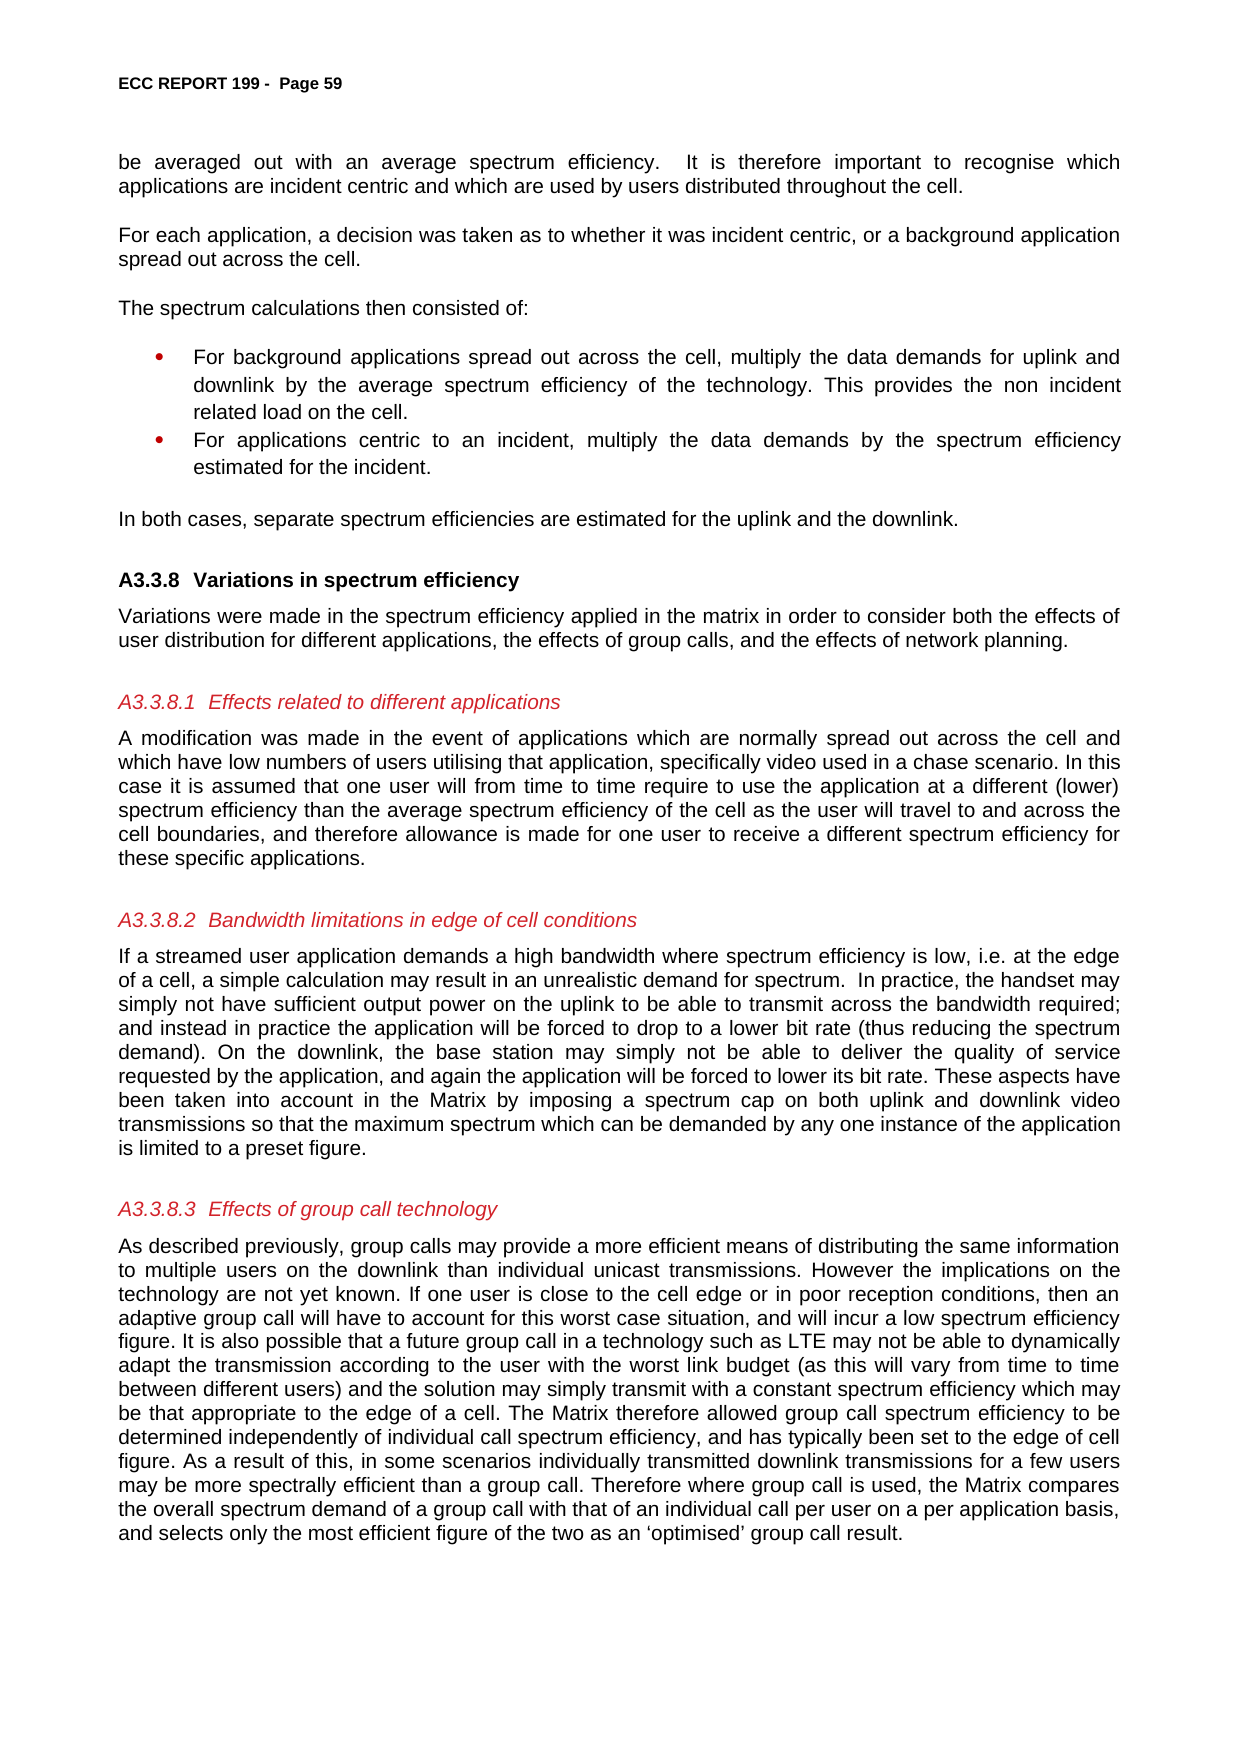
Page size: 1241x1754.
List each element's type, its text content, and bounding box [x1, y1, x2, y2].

text The spectrum calculations then consisted of: [118, 296, 1122, 320]
text If a streamed user application demands a high bandwidth where spectrum efficiency is low, i.e. at the edge of a cell, a simple calculation may result in an unrealistic demand for spectrum. In practice, the handset may simply not have sufficient output power on the uplink to be able to transmit across the bandwidth required; and instead in practice the application will be forced to drop to a lower bit rate (thus reducing the spectrum demand). On the downlink, the base station may simply not be able to deliver the quality of service requested by the application, and again the application will be forced to lower its bit rate. These aspects have been taken into account in the Matrix by imposing a spectrum cap on both uplink and downlink video transmissions so that the maximum spectrum which can be demanded by any one instance of the application is limited to a preset figure. [118, 944, 1122, 1159]
list For background applications spread out across the cell, multiply the data demands for uplink and downlink by the average spectrum efficiency of the technology. This provides the non incident related load on the cell. [156, 345, 1122, 424]
text In both cases, separate spectrum efficiencies are estimated for the uplink and the downlink. [118, 506, 1122, 530]
text Variations were made in the spectrum efficiency applied in the matrix in order to consider both the effects of user distribution for different applications, the effects of group calls, and the effects of network planning. [118, 604, 1122, 652]
text A modification was made in the event of applications which are normally spread out across the cell and which have low numbers of users utilising that application, specifically video used in a chase scenario. In this case it is assumed that one user will from time to time require to use the application at a different (lower) spectrum efficiency than the average spectrum efficiency of the cell as the user will travel to and across the cell boundaries, and therefore allowance is made for one user to receive a different spectrum efficiency for these specific applications. [118, 726, 1122, 870]
text For each application, a decision was taken as to whether it was incident centric, or a background application spread out across the cell. [118, 223, 1122, 271]
subtitle Effects related to different applications [118, 690, 1122, 714]
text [118, 150, 1122, 198]
subtitle Variations in spectrum efficiency [118, 568, 1122, 592]
subtitle Bandwidth limitations in edge of cell conditions [118, 907, 1122, 931]
subtitle Effects of group call technology [118, 1197, 1122, 1221]
text As described previously, group calls may provide a more efficient means of distributing the same information to multiple users on the downlink than individual unicast transmissions. However the implications on the technology are not yet known. If one user is close to the cell edge or in poor reception conditions, then an adaptive group call will have to account for this worst case situation, and will incur a low spectrum efficiency figure. It is also possible that a future group call in a technology such as LTE may not be able to dynamically adapt the transmission according to the user with the worst link budget (as this will vary from time to time between different users) and the solution may simply transmit with a constant spectrum efficiency which may be that appropriate to the edge of a cell. The Matrix therefore allowed group call spectrum efficiency to be determined independently of individual call spectrum efficiency, and has typically been set to the edge of cell figure. As a result of this, in some scenarios individually transmitted downlink transmissions for a few users may be more spectrally efficient than a group call. Therefore where group call is used, the Matrix compares the overall spectrum demand of a group call with that of an individual call per user on a per application basis, and selects only the most efficient figure of the two as an ‘optimised’ group call result. [118, 1233, 1122, 1545]
list For applications centric to an incident, multiply the data demands by the spectrum efficiency estimated for the incident. [156, 427, 1122, 479]
